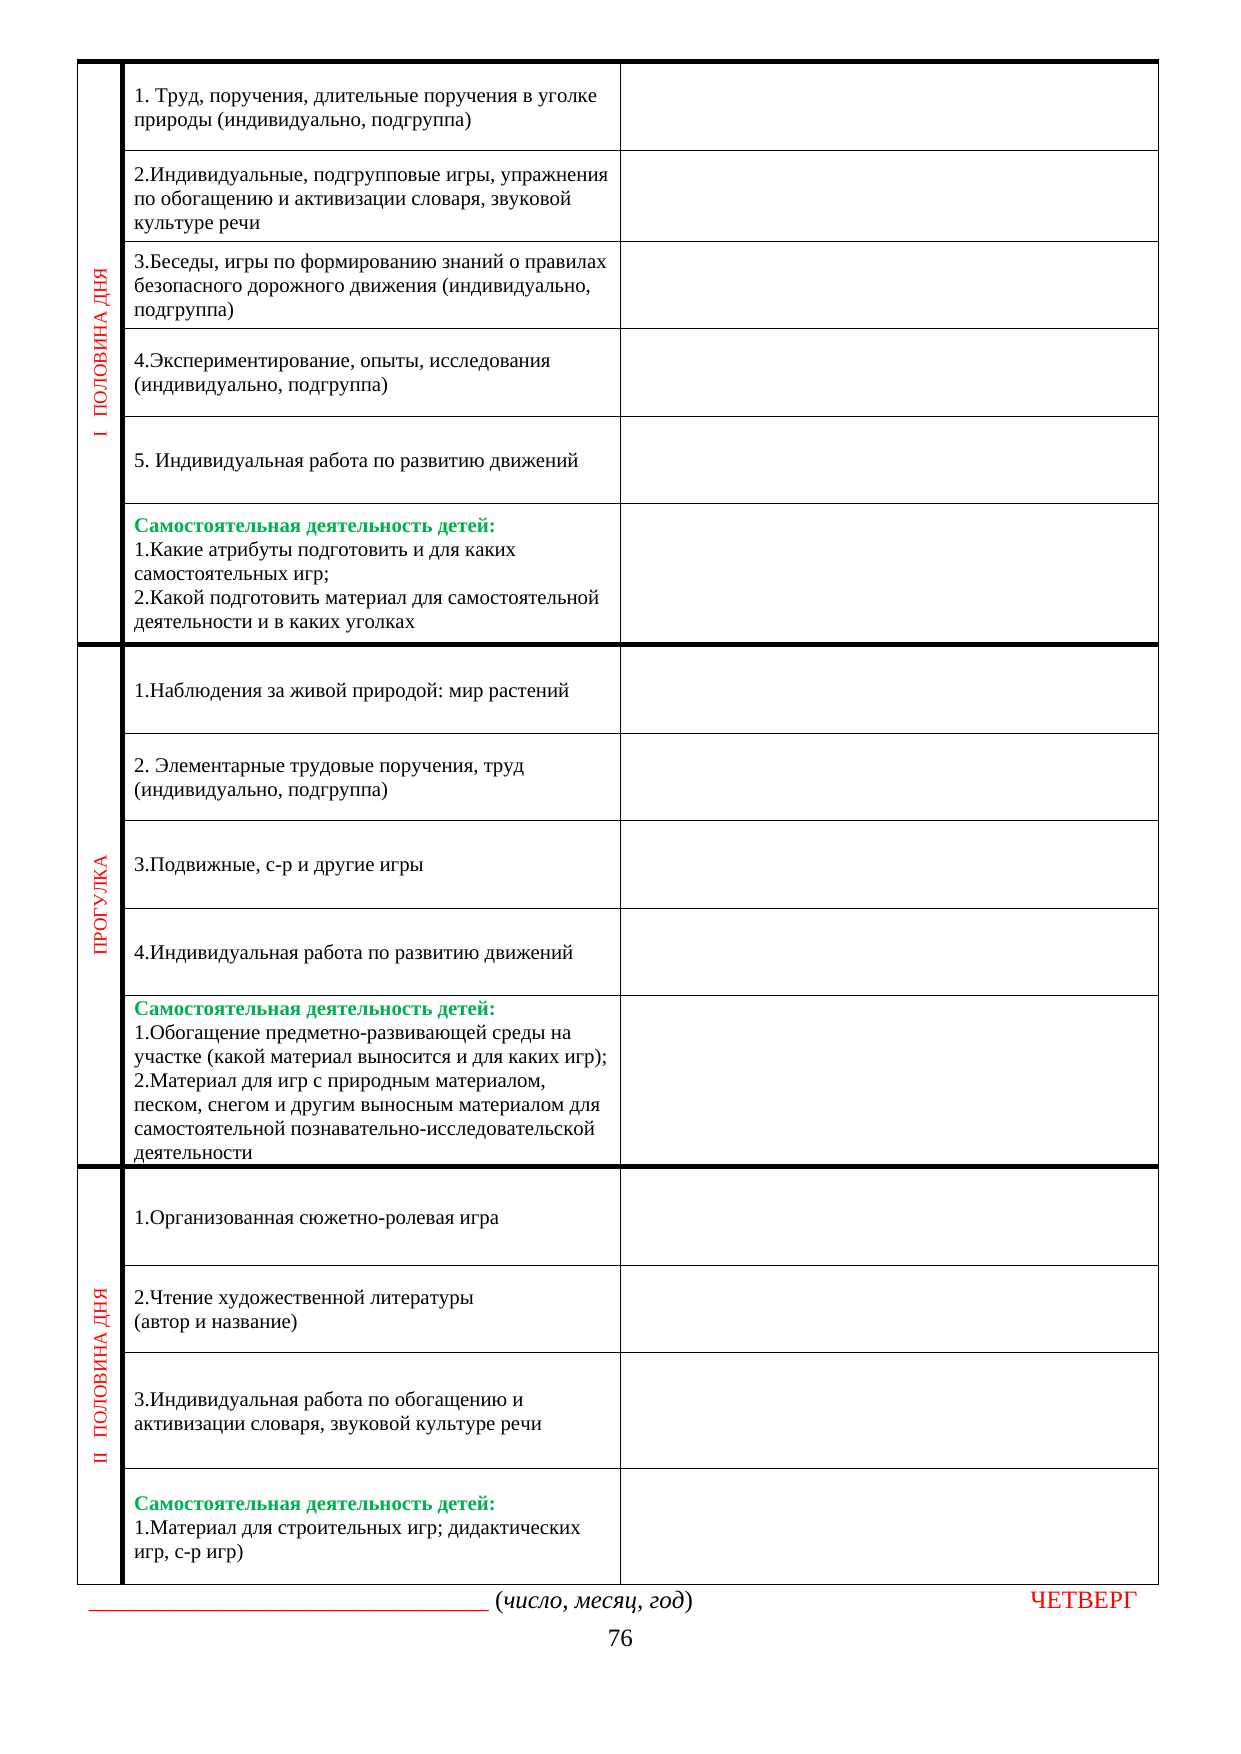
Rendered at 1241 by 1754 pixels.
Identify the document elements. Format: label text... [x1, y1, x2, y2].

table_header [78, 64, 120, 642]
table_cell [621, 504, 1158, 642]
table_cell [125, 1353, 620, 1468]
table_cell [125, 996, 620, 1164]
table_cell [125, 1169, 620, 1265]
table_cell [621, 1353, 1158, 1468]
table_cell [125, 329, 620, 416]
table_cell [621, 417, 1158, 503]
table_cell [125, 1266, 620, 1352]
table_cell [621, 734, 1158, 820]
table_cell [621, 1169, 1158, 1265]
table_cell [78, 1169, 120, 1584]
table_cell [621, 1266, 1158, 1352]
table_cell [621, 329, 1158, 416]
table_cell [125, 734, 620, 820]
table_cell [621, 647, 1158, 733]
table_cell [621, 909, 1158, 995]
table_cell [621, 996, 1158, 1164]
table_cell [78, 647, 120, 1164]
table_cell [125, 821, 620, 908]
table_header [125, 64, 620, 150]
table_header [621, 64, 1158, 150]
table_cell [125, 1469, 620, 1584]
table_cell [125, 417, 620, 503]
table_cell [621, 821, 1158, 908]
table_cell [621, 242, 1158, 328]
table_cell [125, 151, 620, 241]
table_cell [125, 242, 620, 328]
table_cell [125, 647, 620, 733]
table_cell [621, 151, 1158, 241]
text ________________________________ (число, месяц, год) ЧЕТВЕРГ [89, 1585, 1152, 1614]
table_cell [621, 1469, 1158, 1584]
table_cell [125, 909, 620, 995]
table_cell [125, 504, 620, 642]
